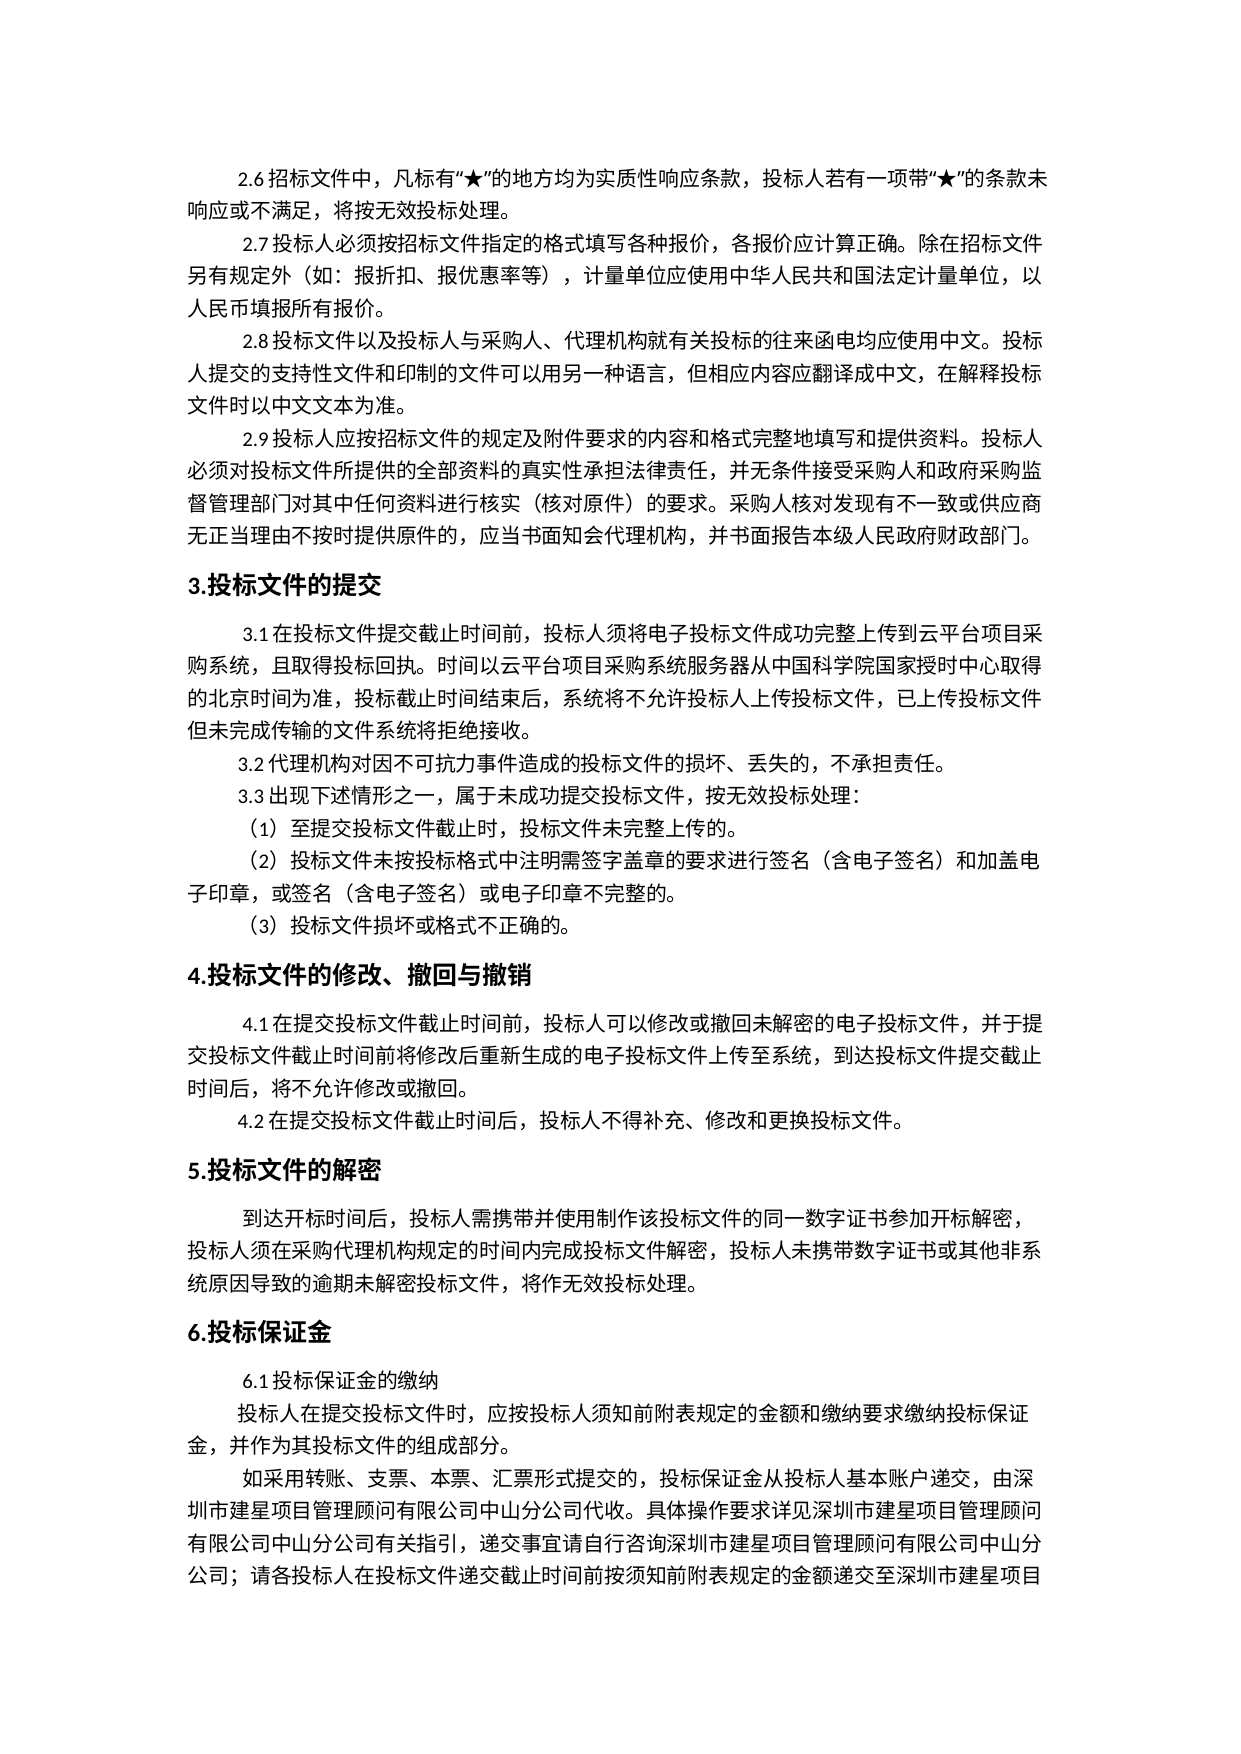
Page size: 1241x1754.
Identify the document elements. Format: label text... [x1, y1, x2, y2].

text （1）至提交投标文件截止时，投标文件未完整上传的。 [187, 812, 1053, 844]
text 5.投标文件的解密 [187, 1137, 1053, 1202]
text 4.投标文件的修改、撤回与撤销 [187, 942, 1053, 1007]
text （3）投标文件损坏或格式不正确的。 [187, 909, 1053, 942]
text 3.3出现下述情形之一，属于未成功提交投标文件，按无效投标处理： [187, 779, 1053, 812]
text 3.投标文件的提交 [187, 552, 1053, 617]
text 6.1投标保证金的缴纳 [187, 1364, 1053, 1397]
text 2.7投标人必须按招标文件指定的格式填写各种报价，各报价应计算正确。除在招标文件另有规定外（如：报折扣、报优惠率等），计量单位应使用中华人民共和国法定计量单位，以人民币填报所有报价。 [187, 227, 1053, 324]
text （2）投标文件未按投标格式中注明需签字盖章的要求进行签名（含电子签名）和加盖电子印章，或签名（含电子签名）或电子印章不完整的。 [187, 844, 1053, 909]
text 6.投标保证金 [187, 1299, 1053, 1364]
text 3.2代理机构对因不可抗力事件造成的投标文件的损坏、丢失的，不承担责任。 [187, 747, 1053, 779]
text 2.9投标人应按招标文件的规定及附件要求的内容和格式完整地填写和提供资料。投标人必须对投标文件所提供的全部资料的真实性承担法律责任，并无条件接受采购人和政府采购监督管理部门对其中任何资料进行核实（核对原件）的要求。采购人核对发现有不一致或供应商无正当理由不按时提供原件的，应当书面知会代理机构，并书面报告本级人民政府财政部门。 [187, 422, 1053, 552]
text 4.1在提交投标文件截止时间前，投标人可以修改或撤回未解密的电子投标文件，并于提交投标文件截止时间前将修改后重新生成的电子投标文件上传至系统，到达投标文件提交截止时间后，将不允许修改或撤回。 [187, 1007, 1053, 1104]
text 到达开标时间后，投标人需携带并使用制作该投标文件的同一数字证书参加开标解密，投标人须在采购代理机构规定的时间内完成投标文件解密，投标人未携带数字证书或其他非系统原因导致的逾期未解密投标文件，将作无效投标处理。 [187, 1202, 1053, 1299]
text 3.1在投标文件提交截止时间前，投标人须将电子投标文件成功完整上传到云平台项目采购系统，且取得投标回执。时间以云平台项目采购系统服务器从中国科学院国家授时中心取得的北京时间为准，投标截止时间结束后，系统将不允许投标人上传投标文件，已上传投标文件但未完成传输的文件系统将拒绝接收。 [187, 617, 1053, 747]
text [187, 1462, 1053, 1592]
text 4.2在提交投标文件截止时间后，投标人不得补充、修改和更换投标文件。 [187, 1104, 1053, 1137]
text 2.6招标文件中，凡标有“★”的地方均为实质性响应条款，投标人若有一项带“★”的条款未响应或不满足，将按无效投标处理。 [187, 162, 1053, 227]
text 2.8投标文件以及投标人与采购人、代理机构就有关投标的往来函电均应使用中文。投标人提交的支持性文件和印制的文件可以用另一种语言，但相应内容应翻译成中文，在解释投标文件时以中文文本为准。 [187, 324, 1053, 422]
text 投标人在提交投标文件时，应按投标人须知前附表规定的金额和缴纳要求缴纳投标保证金，并作为其投标文件的组成部分。 [187, 1397, 1053, 1462]
